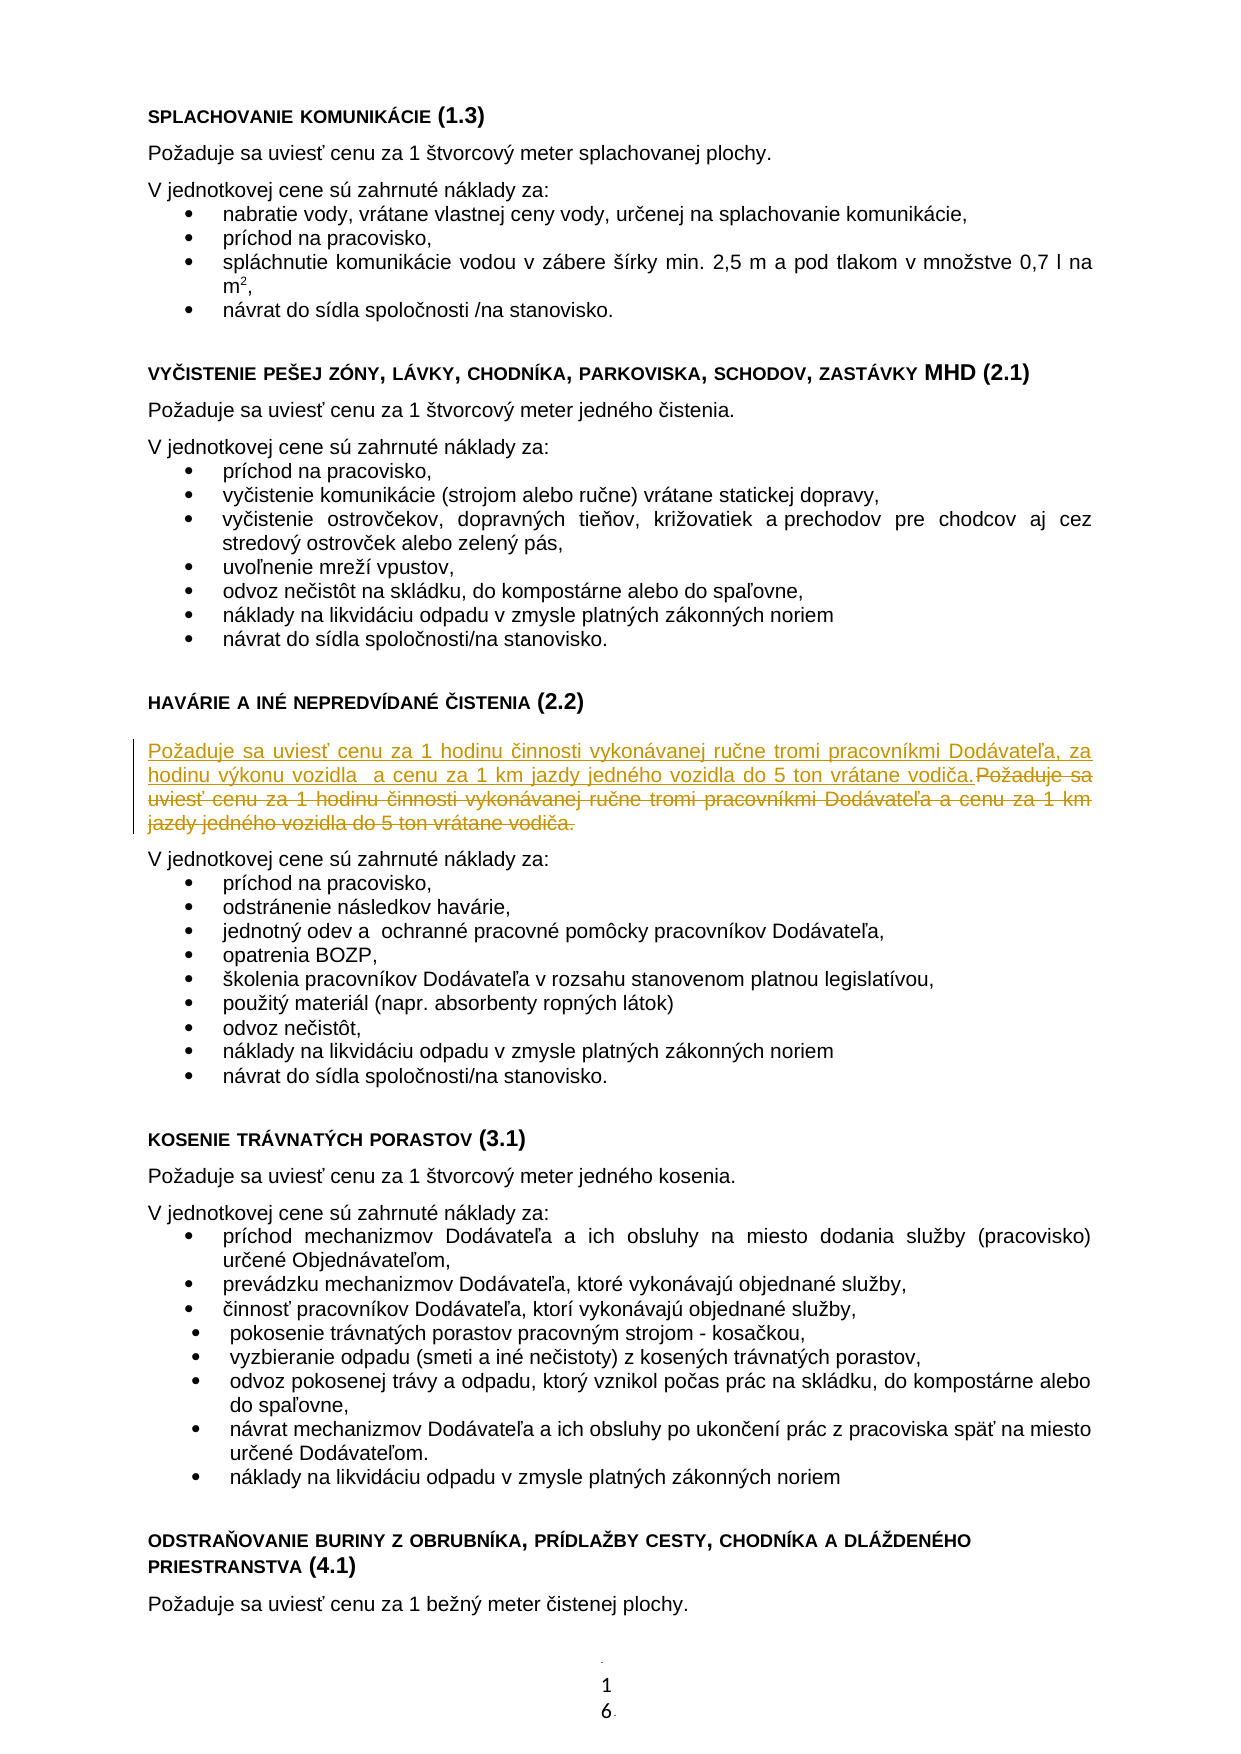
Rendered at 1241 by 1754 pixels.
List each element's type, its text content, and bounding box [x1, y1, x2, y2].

list príchod na pracovisko, [185, 226, 1092, 249]
list návrat do sídla spoločnosti /na stanovisko. [185, 298, 1092, 322]
text splachovanie komunikácie (1.3) [148, 102, 1092, 128]
text vyčistenie pešej zóny, lávky, chodníka, parkoviska, schodov, zastávky MHD (2.1) [148, 359, 1092, 386]
list vyzbieranie odpadu (smeti a iné nečistoty) z kosených trávnatých porastov, [192, 1344, 1092, 1368]
text V jednotkovej cene sú zahrnuté náklady za: [148, 177, 1092, 201]
list náklady na likvidáciu odpadu v zmysle platných zákonných noriem [192, 1464, 1092, 1489]
list príchod na pracovisko, [185, 871, 1092, 895]
list náklady na likvidáciu odpadu v zmysle platných zákonných noriem [185, 1039, 1092, 1063]
list vyčistenie komunikácie (strojom alebo ručne) vrátane statickej dopravy, [185, 482, 1092, 507]
text odstraňovanie buriny z obrubníka, prídlažby cesty, chodníka a dláždeného priestranstva (4.1) [148, 1526, 1092, 1579]
list návrat mechanizmov Dodávateľa a ich obsluhy po ukončení prác z pracoviska späť na miesto určené Dodávateľom. [192, 1417, 1092, 1464]
list odvoz pokosenej trávy a odpadu, ktorý vznikol počas prác na skládku, do kompostárne alebo do spaľovne, [192, 1368, 1092, 1417]
list návrat do sídla spoločnosti/na stanovisko. [185, 1063, 1092, 1087]
list pokosenie trávnatých porastov pracovným strojom - kosačkou, [192, 1320, 1092, 1344]
list školenia pracovníkov Dodávateľa v rozsahu stanovenom platnou legislatívou, [185, 967, 1092, 991]
list odstránenie následkov havárie, [185, 895, 1092, 919]
text Požaduje sa uviesť cenu za 1 štvorcový meter jedného čistenia. [148, 398, 1092, 422]
list spláchnutie komunikácie vodou v zábere šírky min. 2,5 m a pod tlakom v množstve na m2, [185, 249, 1092, 298]
list opatrenia BOZP, [185, 943, 1092, 967]
list odvoz nečistôt, [185, 1015, 1092, 1039]
text Požaduje sa uviesť cenu za 1 bežný meter čistenej plochy. [148, 1591, 1092, 1615]
text V jednotkovej cene sú zahrnuté náklady za: [148, 434, 1092, 458]
list použitý materiál (napr. absorbenty ropných látok) [185, 991, 1092, 1015]
list uvoľnenie mreží vpustov, [185, 554, 1092, 579]
list jednotný odev a ochranné pracovné pomôcky pracovníkov Dodávateľa, [185, 919, 1092, 943]
list prevádzku mechanizmov Dodávateľa, ktoré vykonávajú objednané služby, [185, 1272, 1092, 1296]
text V jednotkovej cene sú zahrnuté náklady za: [148, 847, 1092, 871]
list činnosť pracovníkov Dodávateľa, ktorí vykonávajú objednané služby, [185, 1296, 1092, 1320]
list návrat do sídla spoločnosti/na stanovisko. [185, 627, 1092, 651]
text havárie a iné nepredvídané čistenia (2.2) [148, 688, 1092, 715]
list odvoz nečistôt na skládku, do kompostárne alebo do spaľovne, [185, 579, 1092, 603]
text kosenie trávnatých porastov (3.1) [148, 1125, 1092, 1151]
list náklady na likvidáciu odpadu v zmysle platných zákonných noriem [185, 603, 1092, 627]
text Požaduje sa uviesť cenu za 1 štvorcový meter splachovanej plochy. [148, 141, 1092, 165]
list príchod mechanizmov Dodávateľa a ich obsluhy na miesto dodania služby (pracovisko) určené Objednávateľom, [185, 1224, 1092, 1272]
list príchod na pracovisko, [185, 458, 1092, 482]
text V jednotkovej cene sú zahrnuté náklady za: [148, 1200, 1092, 1224]
list nabratie vody, vrátane vlastnej ceny vody, určenej na splachovanie komunikácie, [185, 201, 1092, 226]
text Požaduje sa uviesť cenu za 1 štvorcový meter jedného kosenia. [148, 1164, 1092, 1188]
list vyčistenie ostrovčekov, dopravných tieňov, križovatiek a prechodov pre chodcov aj cez stredový ostrovček alebo zelený pás, [185, 507, 1092, 554]
